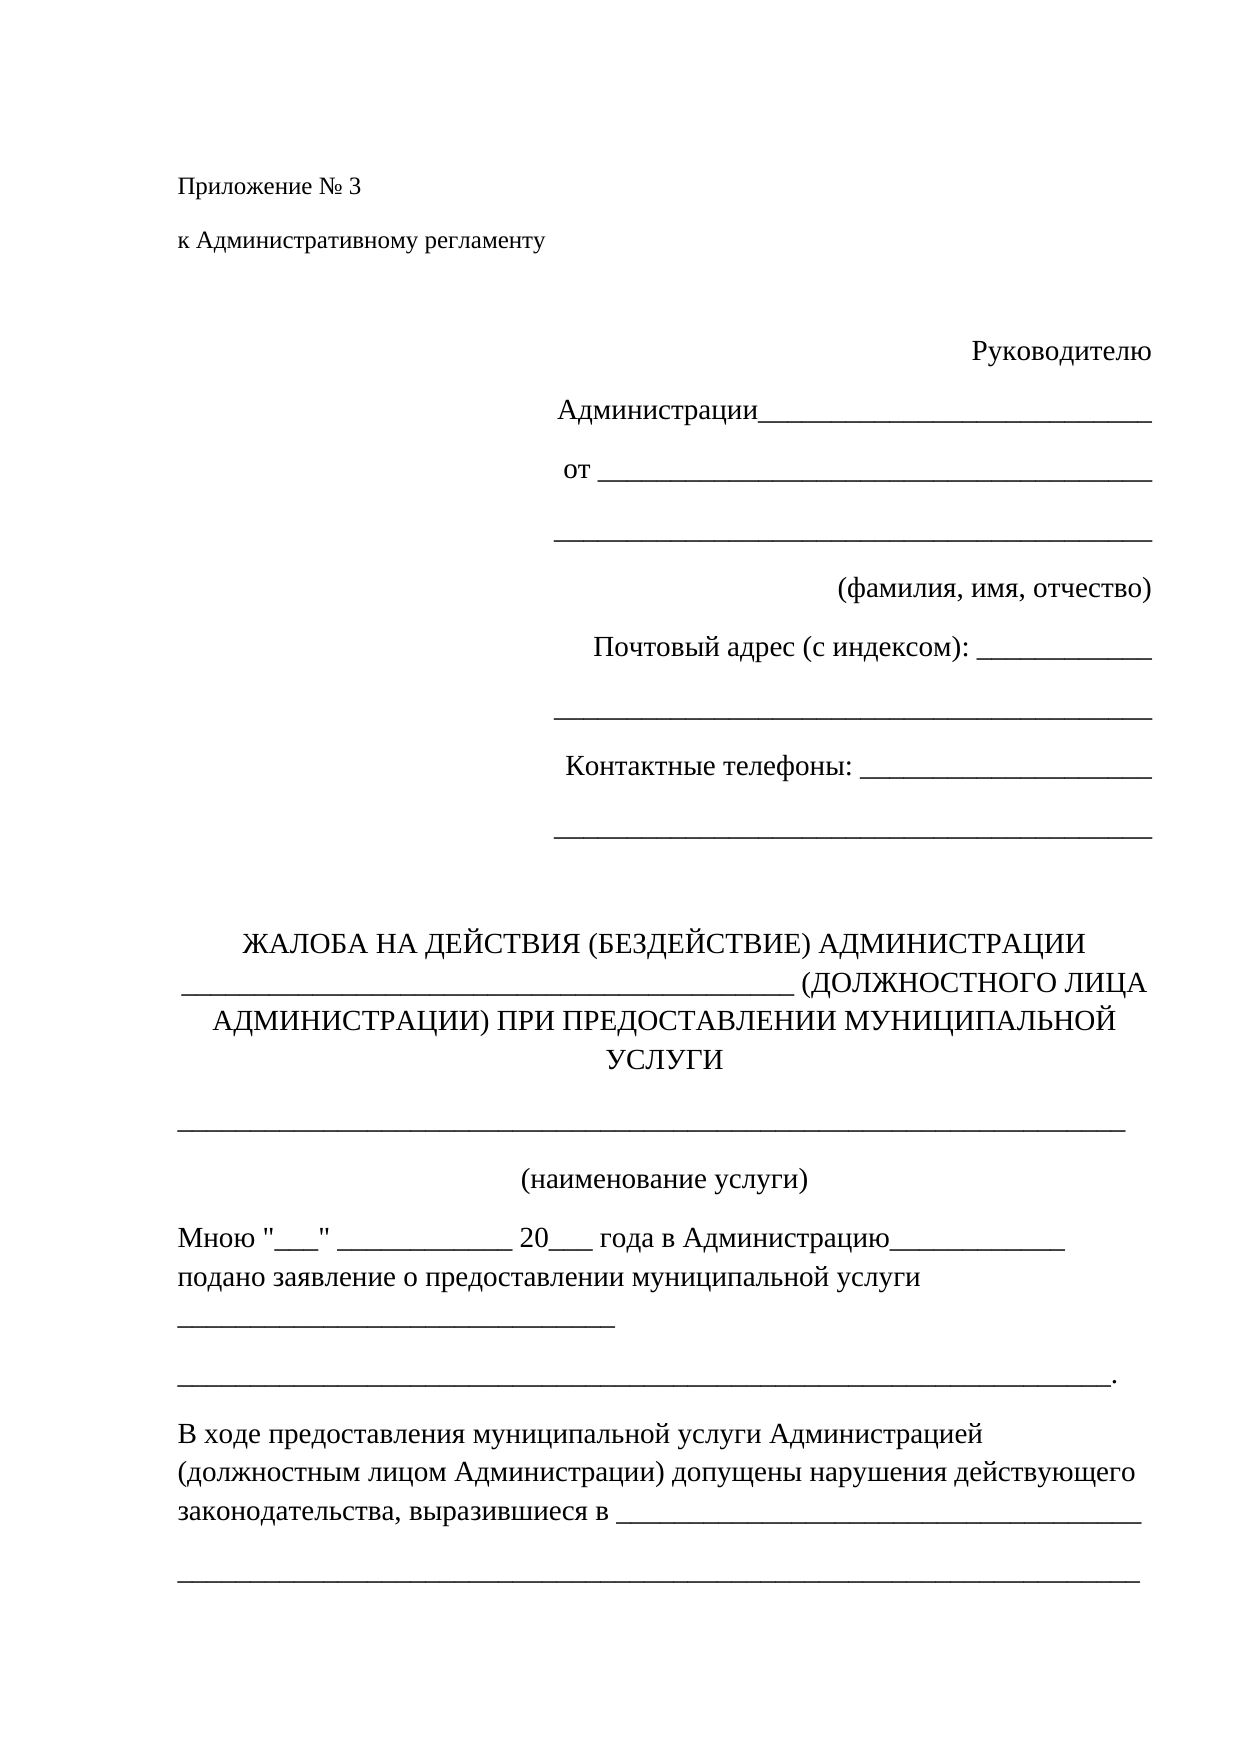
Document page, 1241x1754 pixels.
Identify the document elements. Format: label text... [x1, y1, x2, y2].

text _________________________________________ [177, 808, 1152, 841]
text В ходе предоставления муниципальной услуги Администрацией (должностным лицом Администрации) допущены нарушения действующего законодательства, выразившиеся в ____________________________________ [177, 1416, 1152, 1527]
text _________________________________________________________________ [177, 1101, 1152, 1135]
text Почтовый адрес (с индексом): ____________ [177, 629, 1152, 663]
text Мною "___" ____________ 20___ года в Администрацию____________ подано заявление о предоставлении муниципальной услуги ______________________________ [177, 1220, 1152, 1331]
text _________________________________________ [177, 511, 1152, 544]
text __________________________________________________________________ [177, 1552, 1152, 1586]
text (наименование услуги) [177, 1161, 1152, 1194]
text Контактные телефоны: ____________________ [177, 748, 1152, 782]
text _________________________________________ [177, 689, 1152, 722]
text Приложение № 3 [177, 171, 1152, 200]
text от ______________________________________ [177, 451, 1152, 485]
text ЖАЛОБА НА ДЕЙСТВИЯ (БЕЗДЕЙСТВИЕ) АДМИНИСТРАЦИИ __________________________________________ (ДОЛЖНОСТНОГО ЛИЦА АДМИНИСТРАЦИИ) ПРИ ПРЕДОСТАВЛЕНИИ МУНИЦИПАЛЬНОЙ УСЛУГИ [177, 926, 1152, 1076]
text Администрации___________________________ [177, 392, 1152, 426]
text ________________________________________________________________. [177, 1357, 1152, 1390]
text Руководителю [177, 333, 1152, 366]
text (фамилия, имя, отчество) [177, 570, 1152, 604]
text к Административному регламенту [177, 225, 1152, 254]
